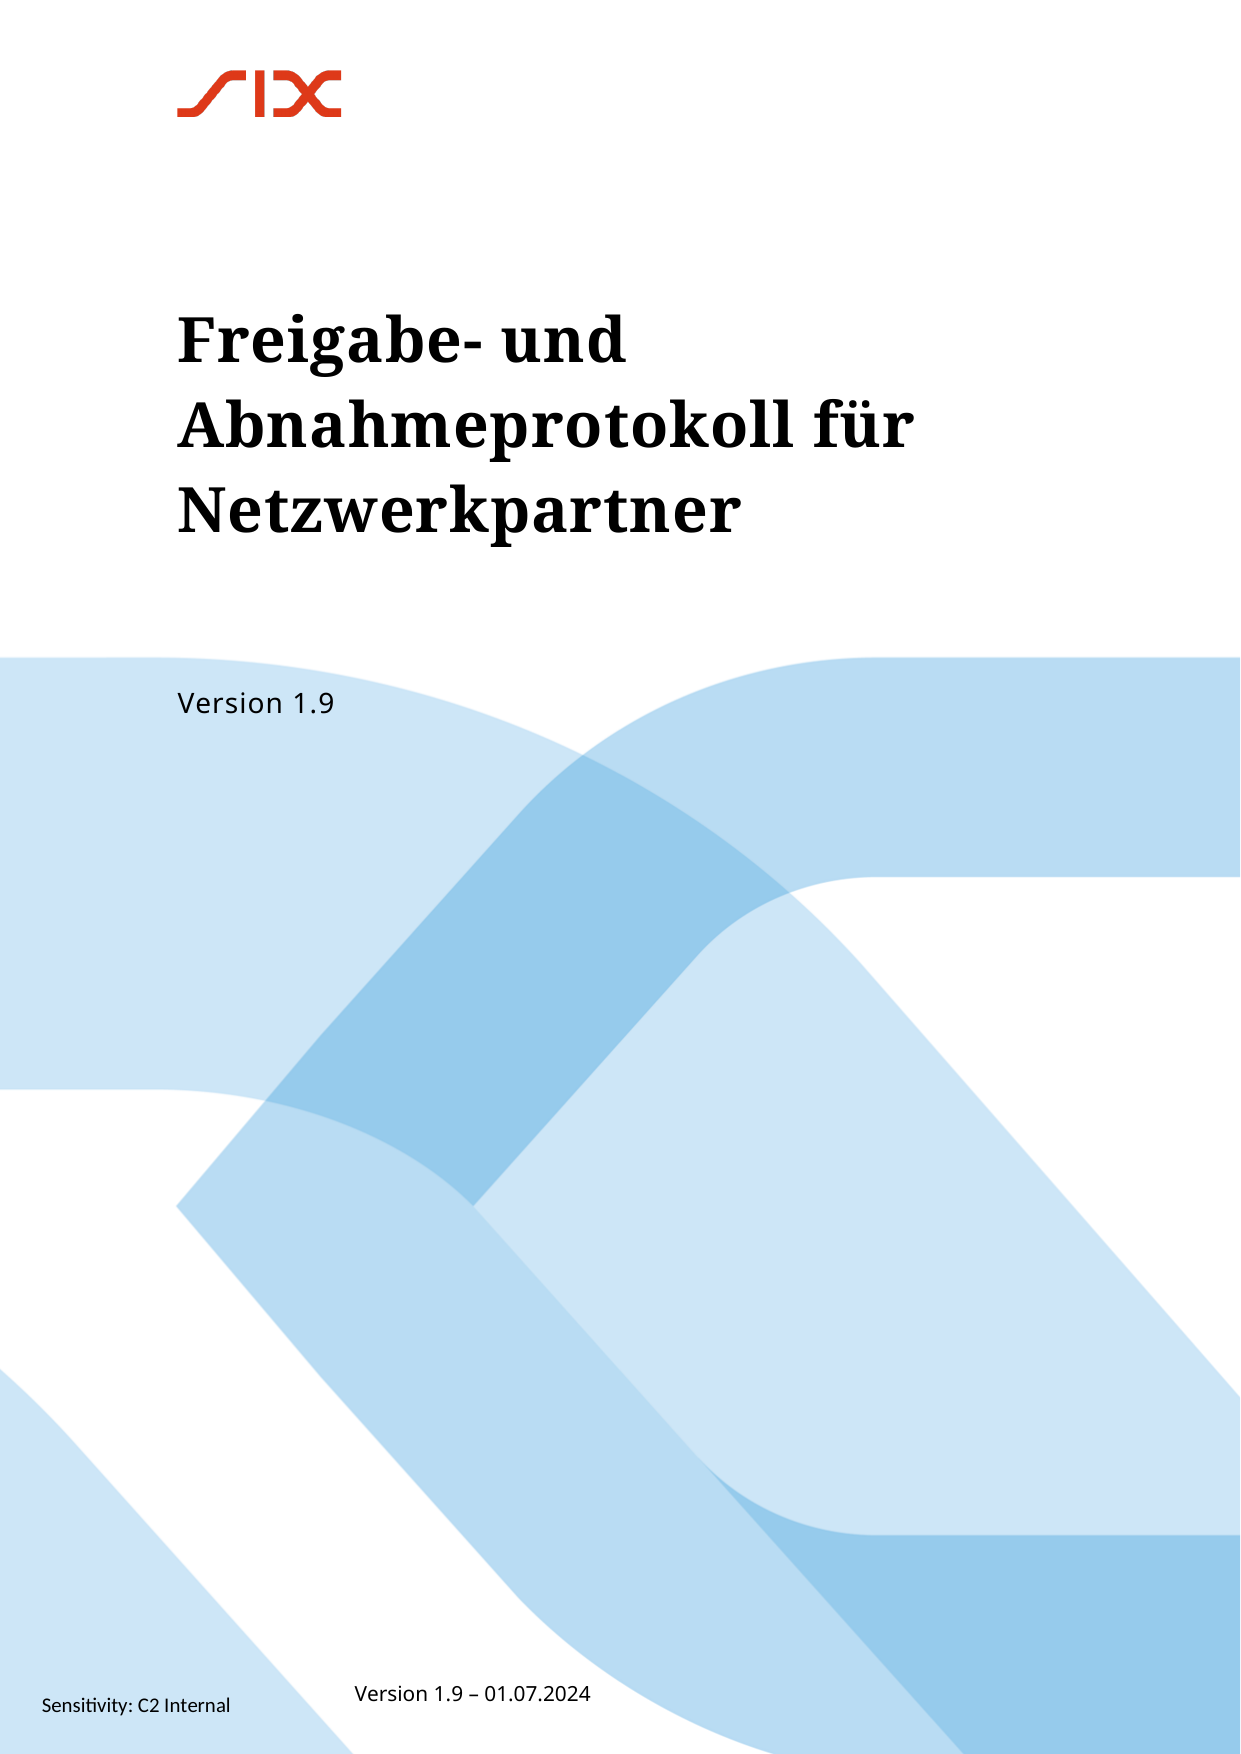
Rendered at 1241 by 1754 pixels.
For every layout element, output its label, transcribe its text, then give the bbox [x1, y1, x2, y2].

text Version 1.9 [177, 684, 1033, 722]
text Freigabe- und Abnahmeprotokoll für Netzwerkpartner [177, 295, 1033, 551]
picture [0, 70, 1241, 1754]
